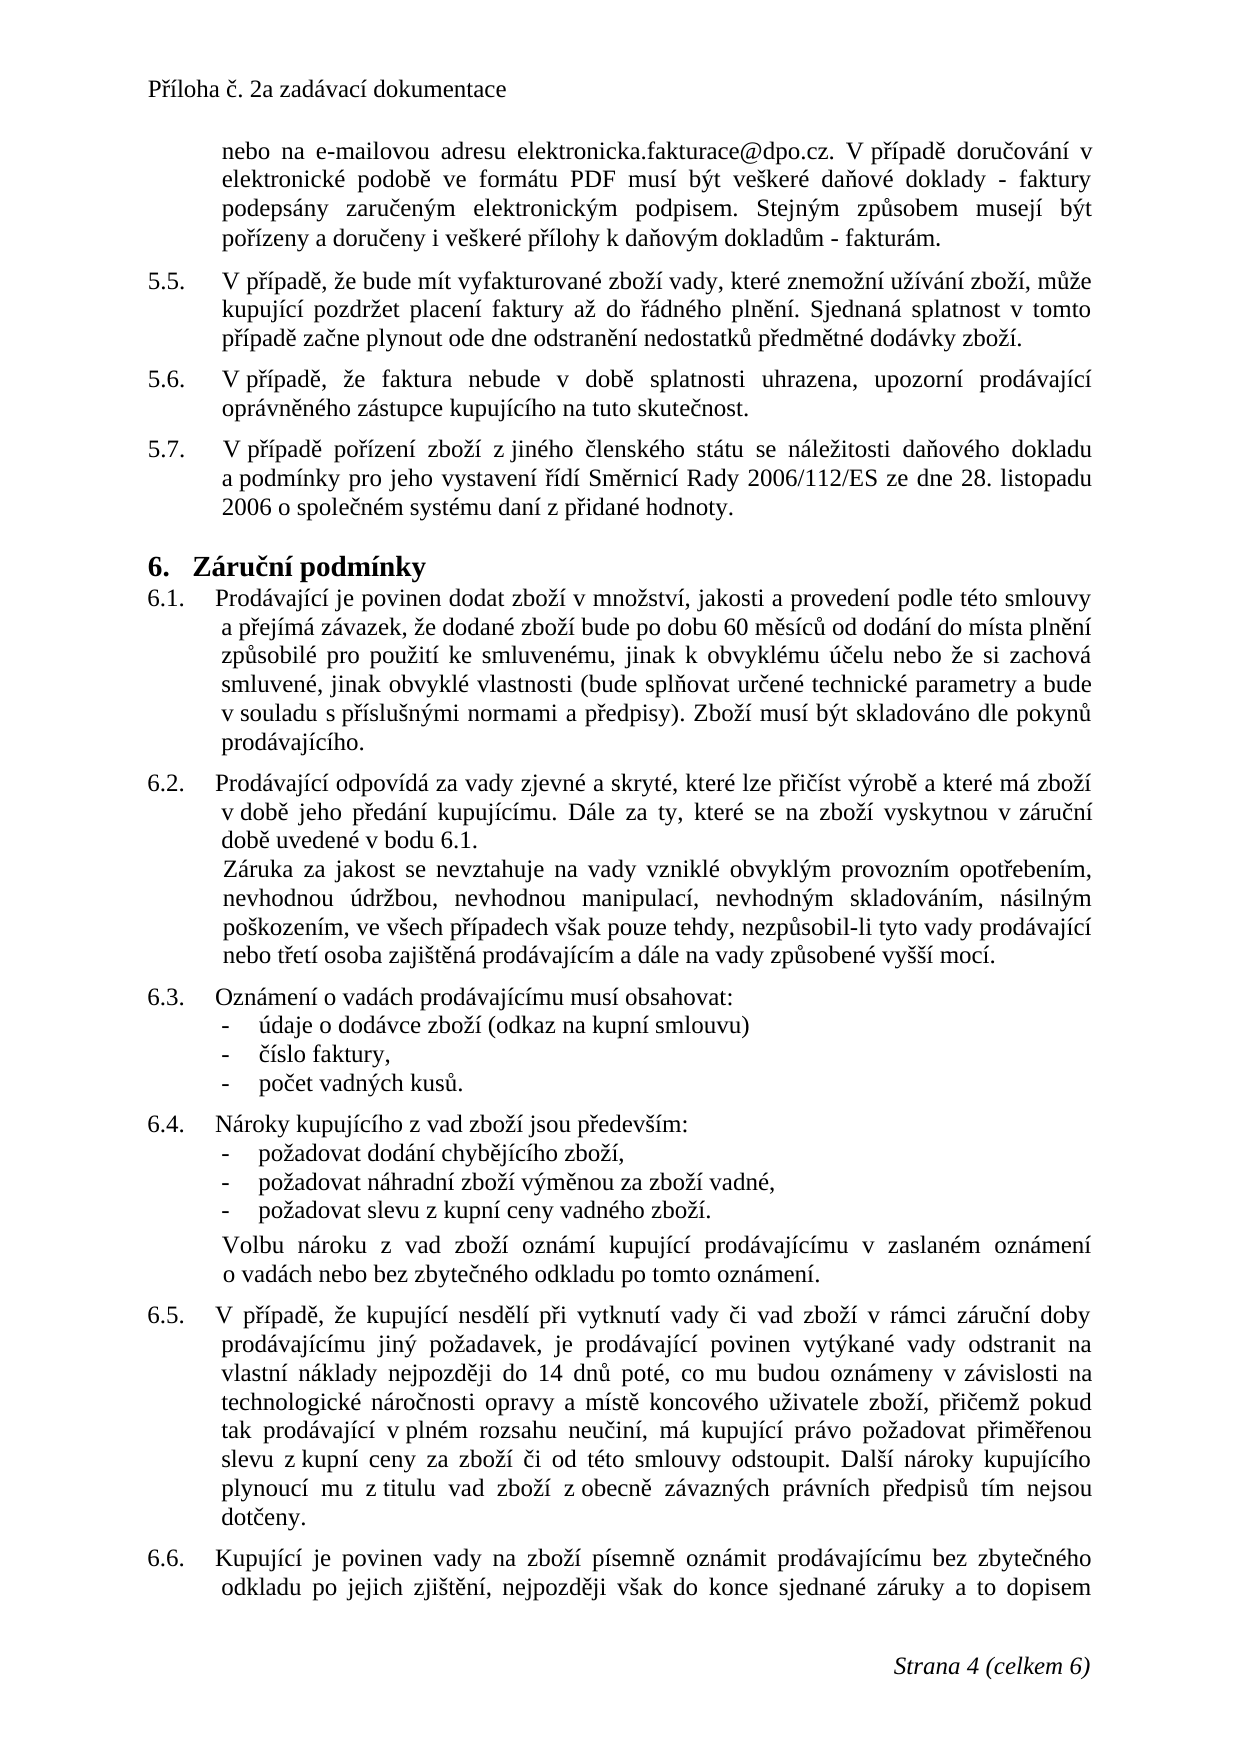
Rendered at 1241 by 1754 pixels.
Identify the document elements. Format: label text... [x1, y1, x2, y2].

text Záruka za jakost se nevztahuje na vady vzniklé obvyklým provozním opotřebením, nevhodnou údržbou, nevhodnou manipulací, nevhodným skladováním, násilným poškozením, ve všech případech však pouze tehdy, nezpůsobil-li tyto vady prodávající nebo třetí osoba zajištěná prodávajícím a dále na vady způsobené vyšší mocí. [223, 854, 1092, 969]
list požadovat náhradní zboží výměnou za zboží vadné, [221, 1167, 1092, 1196]
list V případě pořízení zboží z jiného členského státu se náležitosti daňového dokladu a podmínky pro jeho vystavení řídí Směrnicí Rady 2006/112/ES ze dne 28. listopadu 2006 o společném systému daní z přidané hodnoty. [148, 434, 1092, 521]
list číslo faktury, [221, 1039, 1092, 1068]
list V případě, že kupující nesdělí při vytknutí vady či vad zboží v rámci záruční doby prodávajícímu jiný požadavek, je prodávající povinen vytýkané vady odstranit na vlastní náklady nejpozději do 14 dnů poté, co mu budou oznámeny v závislosti na technologické náročnosti opravy a místě koncového uživatele zboží, přičemž pokud tak prodávající v plném rozsahu neučiní, má kupující právo požadovat přiměřenou slevu z kupní ceny za zboží či od této smlouvy odstoupit. Další nároky kupujícího plynoucí mu z titulu vad zboží z obecně závazných právních předpisů tím nejsou dotčeny. [147, 1301, 1092, 1531]
list V případě, že bude mít vyfakturované zboží vady, které znemožní užívání zboží, může kupující pozdržet placení faktury až do řádného plnění. Sjednaná splatnost v tomto případě začne plynout ode dne odstranění nedostatků předmětné dodávky zboží. [148, 266, 1092, 352]
text nebo na e-mailovou adresu elektronicka.fakturace@dpo.cz. V případě doručování v elektronické podobě ve formátu PDF musí být veškeré daňové doklady - faktury podepsány zaručeným elektronickým podpisem. Stejným způsobem musejí být pořízeny a doručeny i veškeré přílohy k daňovým dokladům - fakturám. [222, 136, 1092, 253]
list údaje o dodávce zboží (odkaz na kupní smlouvu) [221, 1011, 1092, 1039]
list Nároky kupujícího z vad zboží jsou především: [147, 1109, 1092, 1138]
subtitle Záruční podmínky [148, 549, 1092, 583]
text Volbu nároku z vad zboží oznámí kupující prodávajícímu v zaslaném oznámení o vadách nebo bez zbytečného odkladu po tomto oznámení. [222, 1231, 1092, 1288]
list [147, 1543, 1092, 1601]
list Oznámení o vadách prodávajícímu musí obsahovat: [147, 982, 1092, 1011]
list V případě, že faktura nebude v době splatnosti uhrazena, upozorní prodávající oprávněného zástupce kupujícího na tuto skutečnost. [148, 364, 1092, 422]
list požadovat dodání chybějícího zboží, [221, 1138, 1092, 1167]
list požadovat slevu z kupní ceny vadného zboží. [221, 1196, 1092, 1224]
list Prodávající je povinen dodat zboží v množství, jakosti a provedení podle této smlouvy a přejímá závazek, že dodané zboží bude po dobu 60 měsíců od dodání do místa plnění způsobilé pro použití ke smluvenému, jinak k obvyklému účelu nebo že si zachová smluvené, jinak obvyklé vlastnosti (bude splňovat určené technické parametry a bude v souladu s příslušnými normami a předpisy). Zboží musí být skladováno dle pokynů prodávajícího. [147, 583, 1092, 756]
list Prodávající odpovídá za vady zjevné a skryté, které lze přičíst výrobě a které má zboží v době jeho předání kupujícímu. Dále za ty, které se na zboží vyskytnou v záruční době uvedené v bodu 6.1. [147, 768, 1092, 854]
list počet vadných kusů. [221, 1068, 1092, 1097]
